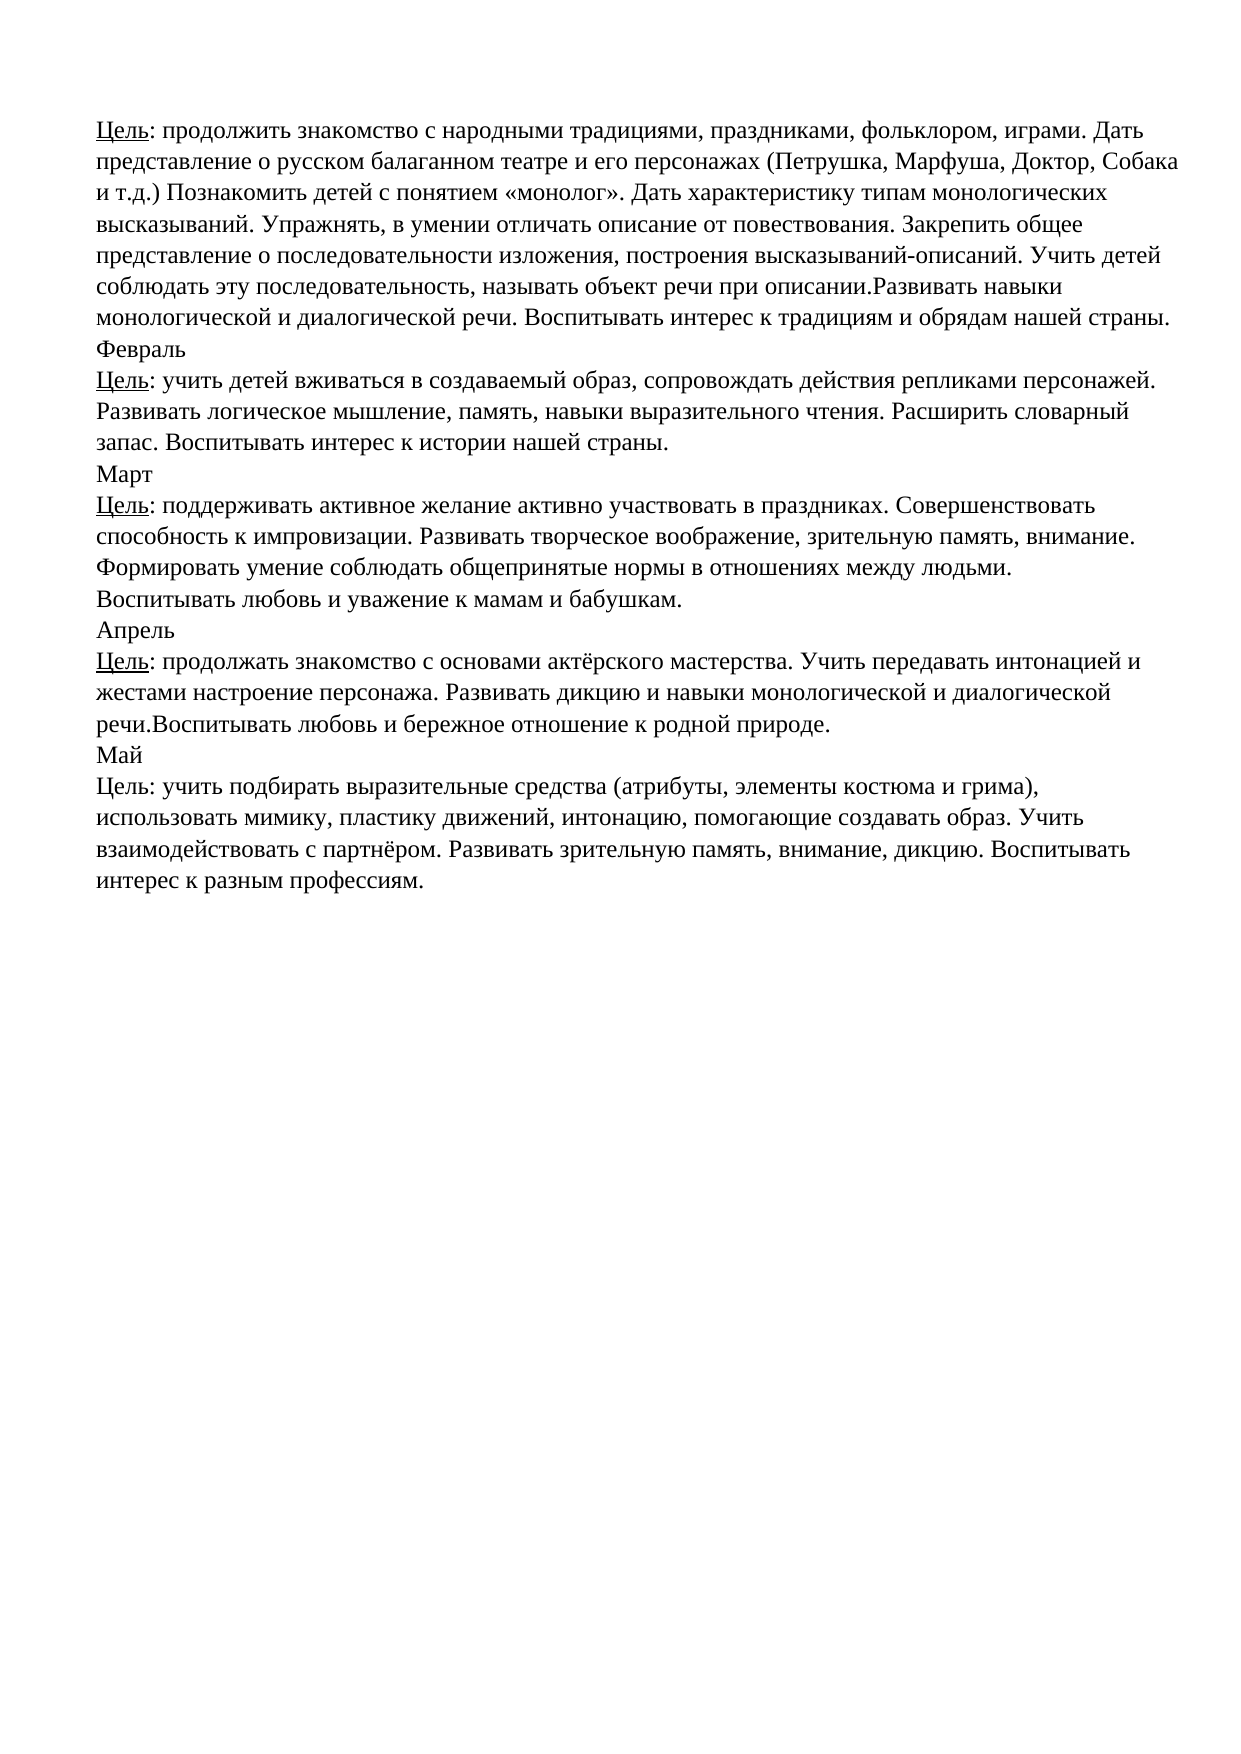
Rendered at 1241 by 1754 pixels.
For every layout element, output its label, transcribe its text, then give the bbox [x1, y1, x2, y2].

text Цель: продолжать знакомство с основами актёрского мастерства. Учить передавать интонацией и жестами настроение персонажа. Развивать дикцию и навыки монологической и диалогической речи.Воспитывать любовь и бережное отношение к родной природе. [96, 644, 1180, 737]
text Цель: учить детей вживаться в создаваемый образ, сопровождать действия репликами персонажей. Развивать логическое мышление, память, навыки выразительного чтения. Расширить словарный запас. Воспитывать интерес к истории нашей страны. [96, 362, 1180, 456]
text Февраль [96, 331, 1180, 362]
text Цель: учить подбирать выразительные средства (атрибуты, элементы костюма и грима), использовать мимику, пластику движений, интонацию, помогающие создавать образ. Учить взаимодействовать с партнёром. Развивать зрительную память, внимание, дикцию. Воспитывать интерес к разным профессиям. [96, 769, 1180, 894]
text Цель: поддерживать активное желание активно участвовать в праздниках. Совершенствовать способность к импровизации. Развивать творческое воображение, зрительную память, внимание. Формировать умение соблюдать общепринятые нормы в отношениях между людьми. Воспитывать любовь и уважение к мамам и бабушкам. [96, 487, 1180, 612]
text Март [96, 456, 1180, 487]
text Апрель [96, 612, 1180, 644]
text Май [96, 737, 1180, 769]
text Цель: продолжить знакомство с народными традициями, праздниками, фольклором, играми. Дать представление о русском балаганном театре и его персонажах (Петрушка, Марфуша, Доктор, Собака и т.д.) Познакомить детей с понятием «монолог». Дать характеристику типам монологических высказываний. Упражнять, в умении отличать описание от повествования. Закрепить общее представление о последовательности изложения, построения высказываний-описаний. Учить детей соблюдать эту последовательность, называть объект речи при описании.Развивать навыки монологической и диалогической речи. Воспитывать интерес к традициям и обрядам нашей страны. [96, 112, 1180, 331]
